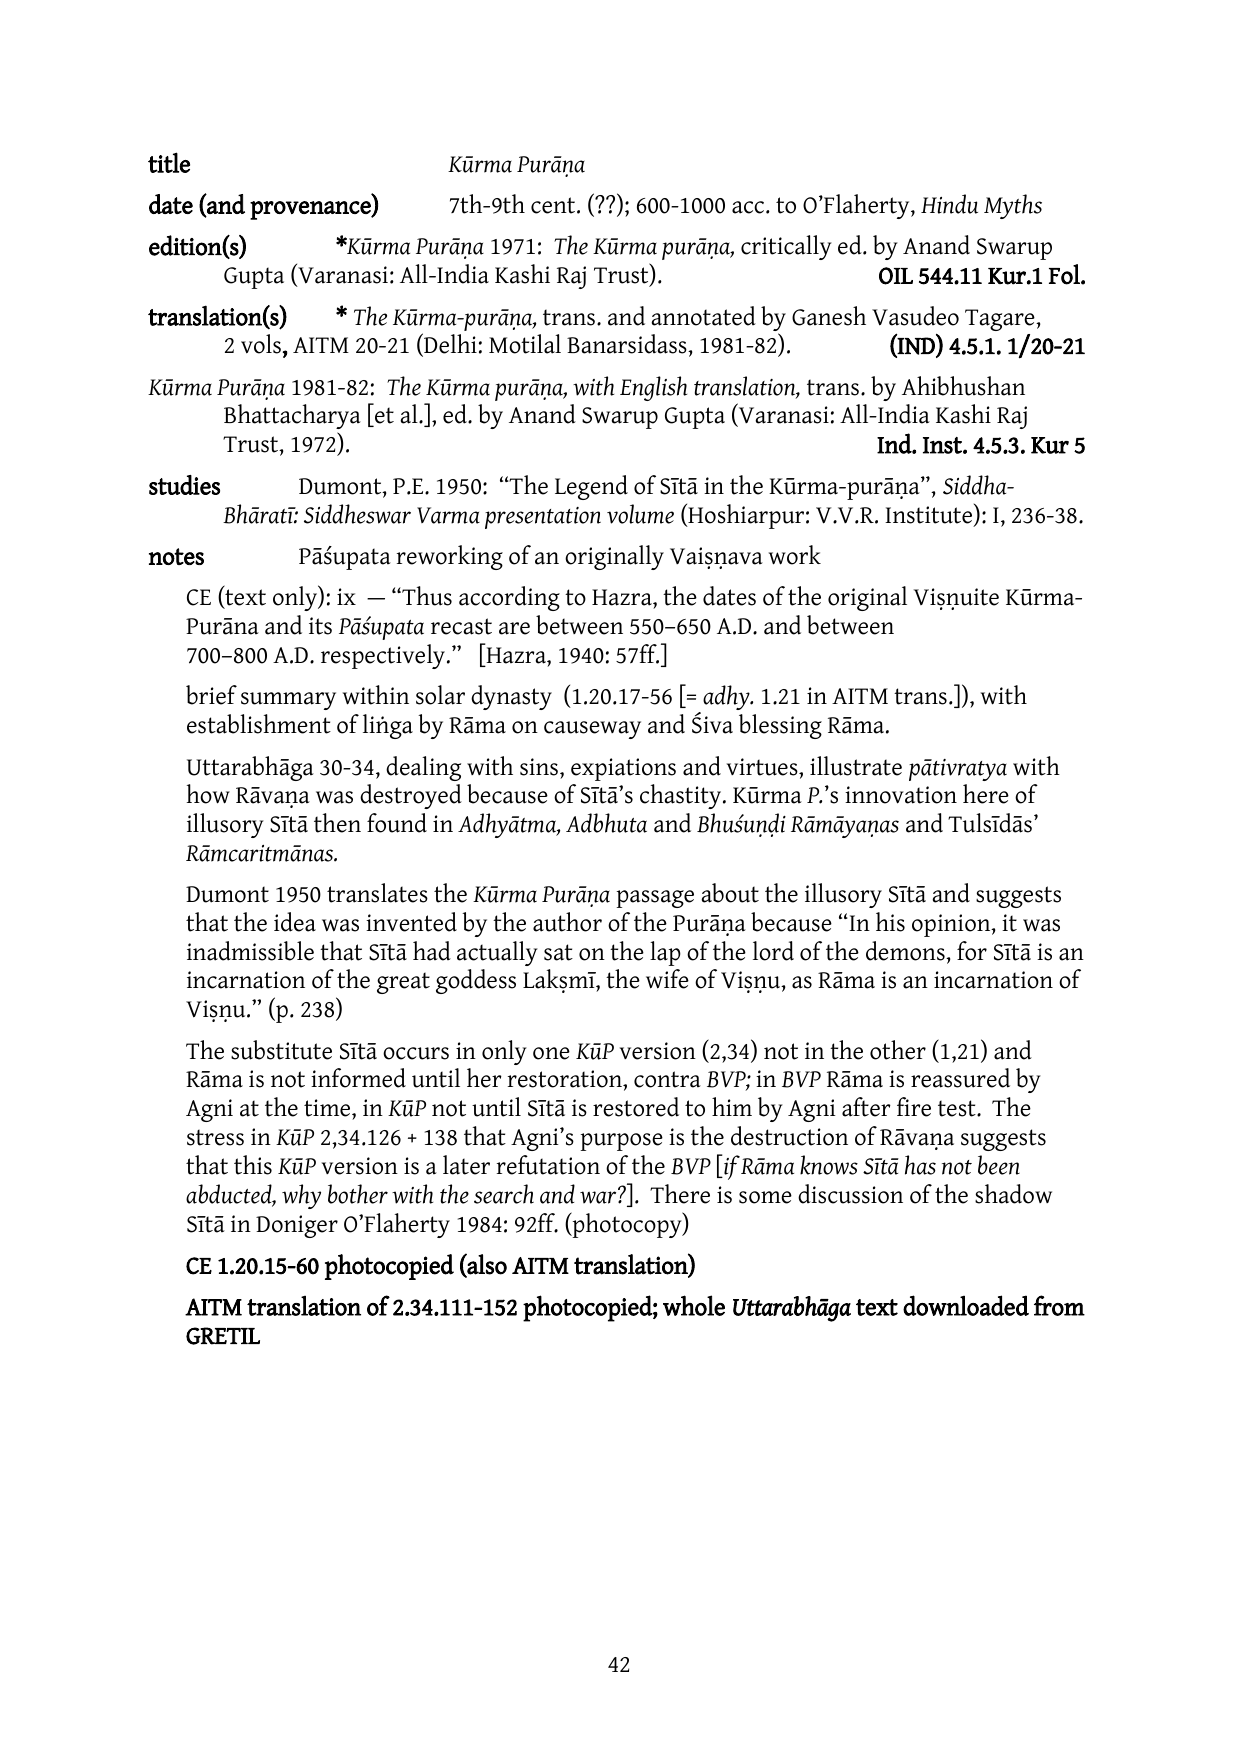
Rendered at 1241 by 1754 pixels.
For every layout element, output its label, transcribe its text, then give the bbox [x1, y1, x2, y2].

text The substitute Sītā occurs in only one KūP version (2,34) not in the other (1,21) and Rāma is not informed until her restoration, contra BVP; in BVP Rāma is reassured by Agni at the time, in KūP not until Sītā is restored to him by Agni after fire test. The stress in KūP 2,34.126 + 138 that Agni’s purpose is the destruction of Rāvaṇa suggests that this KūP version is a later refutation of the BVP [if Rāma knows Sītā has not been abducted, why bother with the search and war?]. There is some discussion of the shadow Sītā in Doniger O’Flaherty 1984: 92ff. (photocopy) [148, 1037, 1089, 1239]
text edition(s) *Kūrma Purāṇa 1971: The Kūrma purāṇa, critically ed. by Anand Swarup Gupta (Varanasi: All-India Kashi Raj Trust). OIL 544.11 Kur.1 Fol. [148, 233, 1089, 290]
text AITM translation of 2.34.111-152 photocopied; whole Uttarabhāga text downloaded from GRETIL [148, 1293, 1089, 1351]
text Uttarabhāga 30-34, dealing with sins, expiations and virtues, illustrate pātivratya with how Rāvaṇa was destroyed because of Sītā’s chastity. Kūrma P.’s innovation here of illusory Sītā then found in Adhyātma, Adbhuta and Bhuśuṇḍi Rāmāyaṇas and Tulsīdās’ Rāmcaritmānas. [148, 753, 1089, 868]
text brief summary within solar dynasty (1.20.17-56 [= adhy. 1.21 in AITM trans.]), with establishment of liṅga by Rāma on causeway and Śiva blessing Rāma. [148, 683, 1089, 741]
text date (and provenance) 7th-9th cent. (??); 600-1000 acc. to O’Flaherty, Hindu Myths [148, 191, 1089, 220]
text notes Pāśupata reworking of an originally Vaiṣṇava work [148, 542, 1089, 571]
text translation(s) * The Kūrma-purāṇa, trans. and annotated by Ganesh Vasudeo Tagare, 2 vols, AITM 20-21 (Delhi: Motilal Banarsidass, 1981-82). (IND) 4.5.1. 1/20-21 [148, 303, 1089, 361]
text Kūrma Purāṇa 1981-82: The Kūrma purāṇa, with English translation, trans. by Ahibhushan Bhattacharya [et al.], ed. by Anand Swarup Gupta (Varanasi: All-India Kashi Raj Trust, 1972). Ind. Inst. 4.5.3. Kur 5 [148, 373, 1089, 460]
text CE (text only): ix — “Thus according to Hazra, the dates of the original Viṣṇuite Kūrma-Purāna and its Pāśupata recast are between 550–650 A.D. and between 700–800 A.D. respectively.” [Hazra, 1940: 57ff.] [148, 584, 1089, 670]
text studies Dumont, P.E. 1950: “The Legend of Sītā in the Kūrma-purāṇa”, Siddha-Bhāratī: Siddheswar Varma presentation volume (Hoshiarpur: V.V.R. Institute): I, 236-38. [148, 472, 1089, 530]
text CE 1.20.15-60 photocopied (also AITM translation) [148, 1252, 1089, 1280]
text title Kūrma Purāṇa [148, 150, 1089, 179]
text Dumont 1950 translates the Kūrma Purāṇa passage about the illusory Sītā and suggests that the idea was invented by the author of the Purāṇa because “In his opinion, it was inadmissible that Sītā had actually sat on the lap of the lord of the demons, for Sītā is an incarnation of the great goddess Lakṣmī, the wife of Viṣṇu, as Rāma is an incarnation of Viṣṇu.” (p. 238) [148, 880, 1089, 1024]
